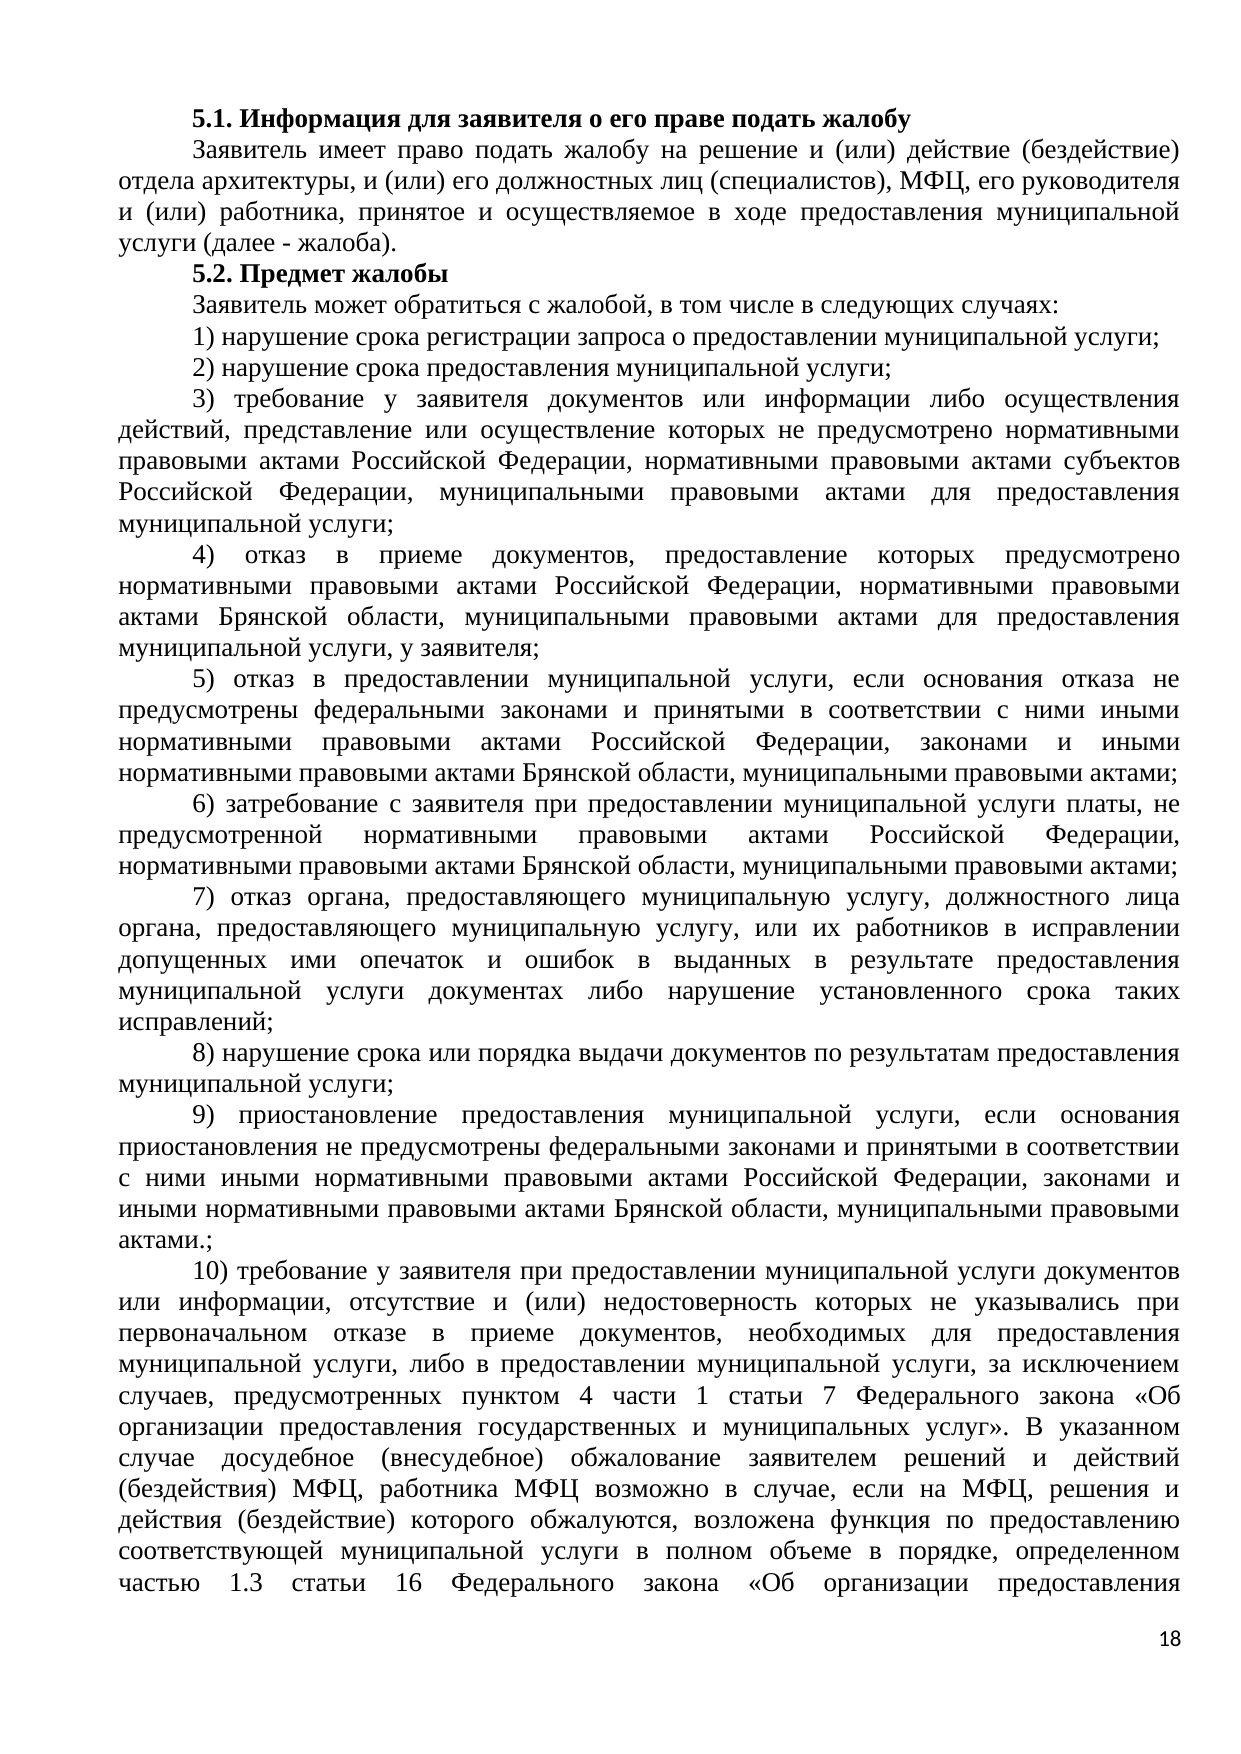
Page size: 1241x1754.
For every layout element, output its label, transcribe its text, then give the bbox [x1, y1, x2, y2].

text 5.2. Предмет жалобы [118, 257, 1181, 289]
text 8) нарушение срока или порядка выдачи документов по результатам предоставления муниципальной услуги; [118, 1036, 1181, 1098]
text 3) требование у заявителя документов или информации либо осуществления действий, представление или осуществление которых не предусмотрено нормативными правовыми актами Российской Федерации, нормативными правовыми актами субъектов Российской Федерации, муниципальными правовыми актами для предоставления муниципальной услуги; [118, 382, 1181, 538]
text 2) нарушение срока предоставления муниципальной услуги; [118, 351, 1181, 382]
text 1) нарушение срока регистрации запроса о предоставлении муниципальной услуги; [118, 320, 1181, 351]
text Заявитель имеет право подать жалобу на решение и (или) действие (бездействие) отдела архитектуры, и (или) его должностных лиц (специалистов), МФЦ, его руководителя и (или) работника, принятое и осуществляемое в ходе предоставления муниципальной услуги (далее - жалоба). [118, 133, 1181, 257]
text 6) затребование с заявителя при предоставлении муниципальной услуги платы, не предусмотренной нормативными правовыми актами Российской Федерации, нормативными правовыми актами Брянской области, муниципальными правовыми актами; [118, 787, 1181, 880]
text 7) отказ органа, предоставляющего муниципальную услугу, должностного лица органа, предоставляющего муниципальную услугу, или их работников в исправлении допущенных ими опечаток и ошибок в выданных в результате предоставления муниципальной услуги документах либо нарушение установленного срока таких исправлений; [118, 880, 1181, 1036]
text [118, 1254, 1181, 1597]
text 5) отказ в предоставлении муниципальной услуги, если основания отказа не предусмотрены федеральными законами и принятыми в соответствии с ними иными нормативными правовыми актами Российской Федерации, законами и иными нормативными правовыми актами Брянской области, муниципальными правовыми актами; [118, 662, 1181, 787]
text 5.1. Информация для заявителя о его праве подать жалобу [118, 102, 1181, 133]
text 9) приостановление предоставления муниципальной услуги, если основания приостановления не предусмотрены федеральными законами и принятыми в соответствии с ними иными нормативными правовыми актами Российской Федерации, законами и иными нормативными правовыми актами Брянской области, муниципальными правовыми актами.; [118, 1098, 1181, 1254]
text Заявитель может обратиться с жалобой, в том числе в следующих случаях: [118, 289, 1181, 320]
text 4) отказ в приеме документов, предоставление которых предусмотрено нормативными правовыми актами Российской Федерации, нормативными правовыми актами Брянской области, муниципальными правовыми актами для предоставления муниципальной услуги, у заявителя; [118, 538, 1181, 662]
